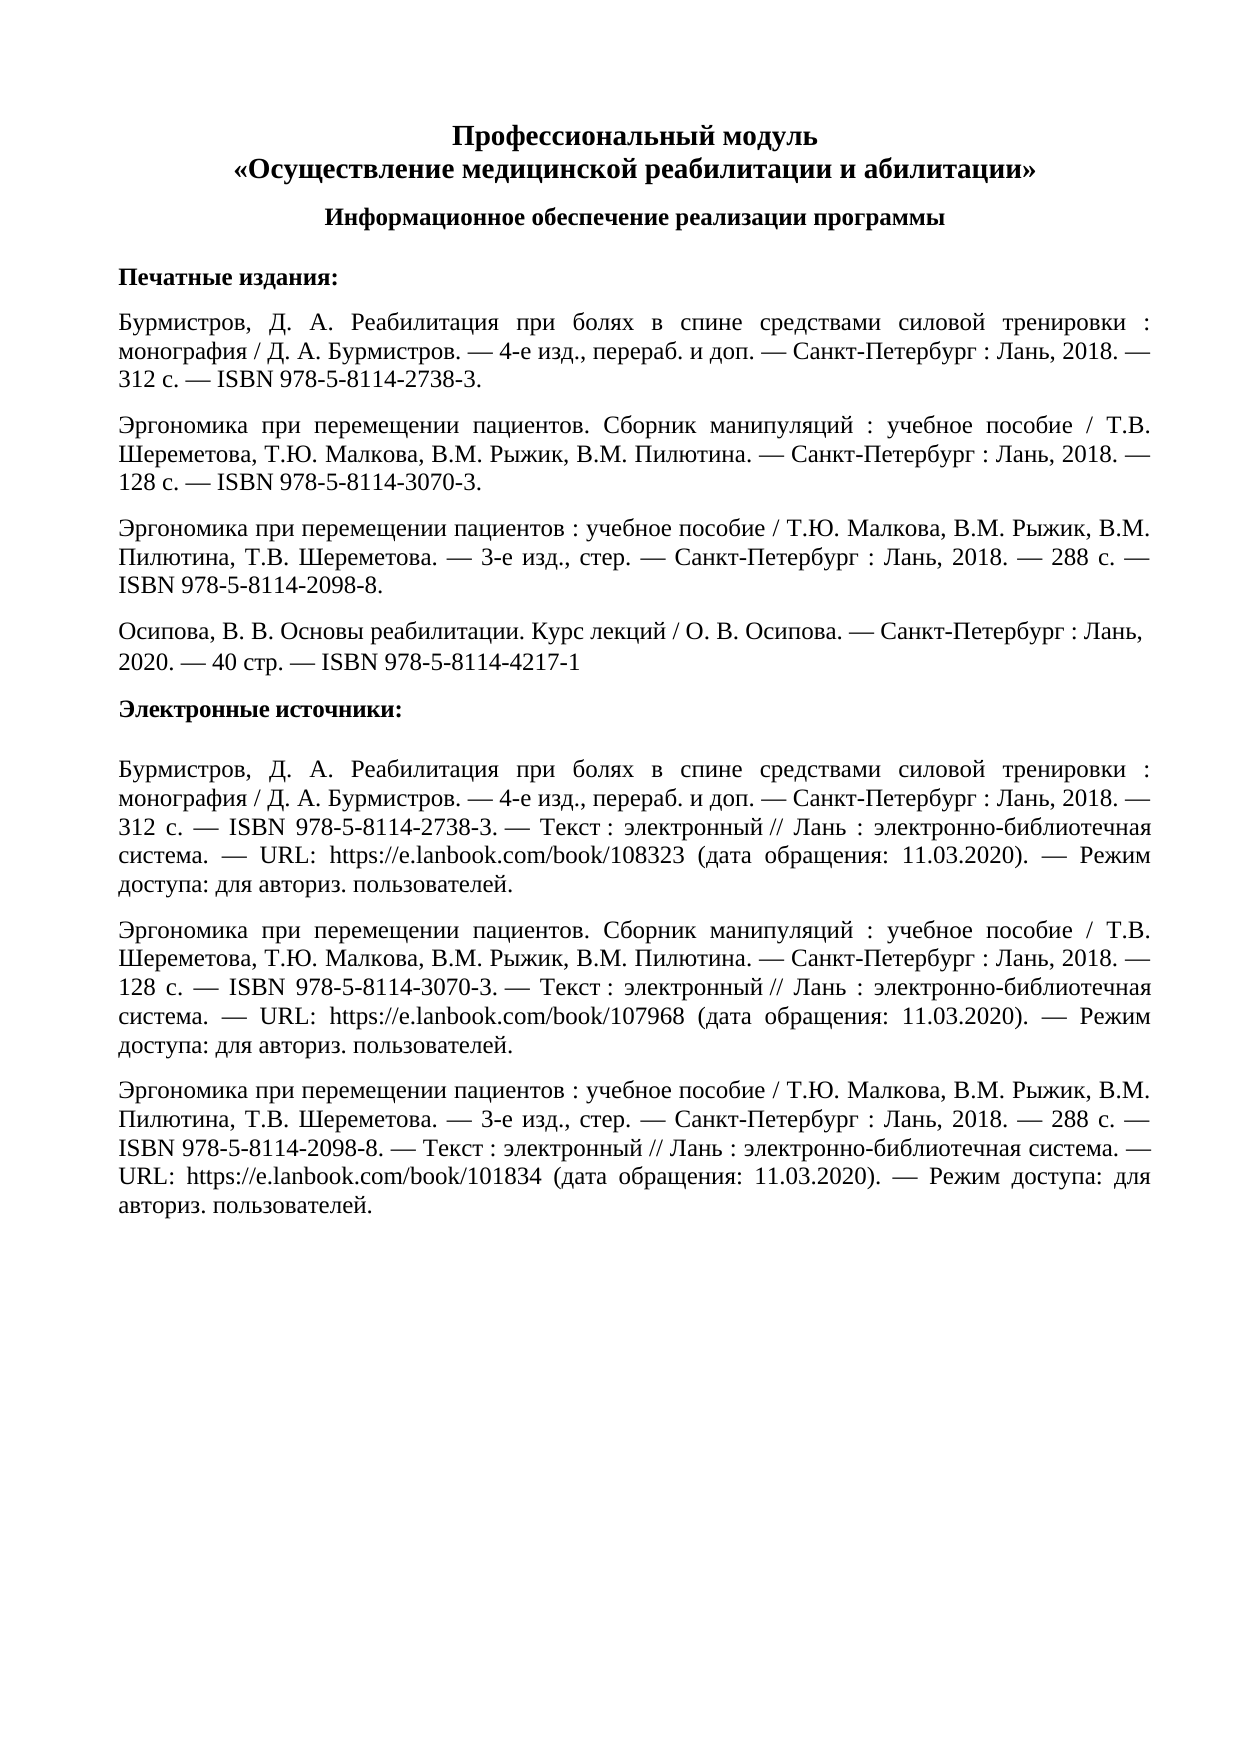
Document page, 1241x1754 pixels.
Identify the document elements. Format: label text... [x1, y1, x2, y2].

text Осипова, В. В. Основы реабилитации. Курс лекций / О. В. Осипова. — Санкт-Петербург : Лань, 2020. — 40 стр. — ISBN 978-5-8114-4217-1 [118, 616, 1152, 676]
text Печатные издания: [118, 262, 1152, 290]
text Эргономика при перемещении пациентов. Сборник манипуляций : учебное пособие / Т.В. Шереметова, Т.Ю. Малкова, В.М. Рыжик, В.М. Пилютина. — Санкт-Петербург : Лань, 2018. — 128 с. — ISBN 978-5-8114-3070-3. — Текст : электронный // Лань : электронно-библиотечная система. — URL: https://e.lanbook.com/book/107968 (дата обращения: 11.03.2020). — Режим доступа: для авториз. пользователей. [118, 915, 1152, 1058]
text Электронные источники: [118, 694, 1152, 723]
text Эргономика при перемещении пациентов. Сборник манипуляций : учебное пособие / Т.В. Шереметова, Т.Ю. Малкова, В.М. Рыжик, В.М. Пилютина. — Санкт-Петербург : Лань, 2018. — 128 с. — ISBN 978-5-8114-3070-3. [118, 410, 1152, 496]
text Эргономика при перемещении пациентов : учебное пособие / Т.Ю. Малкова, В.М. Рыжик, В.М. Пилютина, Т.В. Шереметова. — 3-е изд., стер. — Санкт-Петербург : Лань, 2018. — 288 с. — ISBN 978-5-8114-2098-8. — Текст : электронный // Лань : электронно-библиотечная система. — URL: https://e.lanbook.com/book/101834 (дата обращения: 11.03.2020). — Режим доступа: для авториз. пользователей. [118, 1075, 1152, 1219]
text Профессиональный модуль «Осуществление медицинской реабилитации и абилитации» [118, 118, 1152, 185]
text Бурмистров, Д. А. Реабилитация при болях в спине средствами силовой тренировки : монография / Д. А. Бурмистров. — 4-е изд., перераб. и доп. — Санкт-Петербург : Лань, 2018. — 312 с. — ISBN 978-5-8114-2738-3. [118, 307, 1152, 393]
text Бурмистров, Д. А. Реабилитация при болях в спине средствами силовой тренировки : монография / Д. А. Бурмистров. — 4-е изд., перераб. и доп. — Санкт-Петербург : Лань, 2018. — 312 с. — ISBN 978-5-8114-2738-3. — Текст : электронный // Лань : электронно-библиотечная система. — URL: https://e.lanbook.com/book/108323 (дата обращения: 11.03.2020). — Режим доступа: для авториз. пользователей. [118, 754, 1152, 898]
text Информационное обеспечение реализации программы [118, 202, 1152, 231]
text Эргономика при перемещении пациентов : учебное пособие / Т.Ю. Малкова, В.М. Рыжик, В.М. Пилютина, Т.В. Шереметова. — 3-е изд., стер. — Санкт-Петербург : Лань, 2018. — 288 с. — ISBN 978-5-8114-2098-8. [118, 513, 1152, 599]
